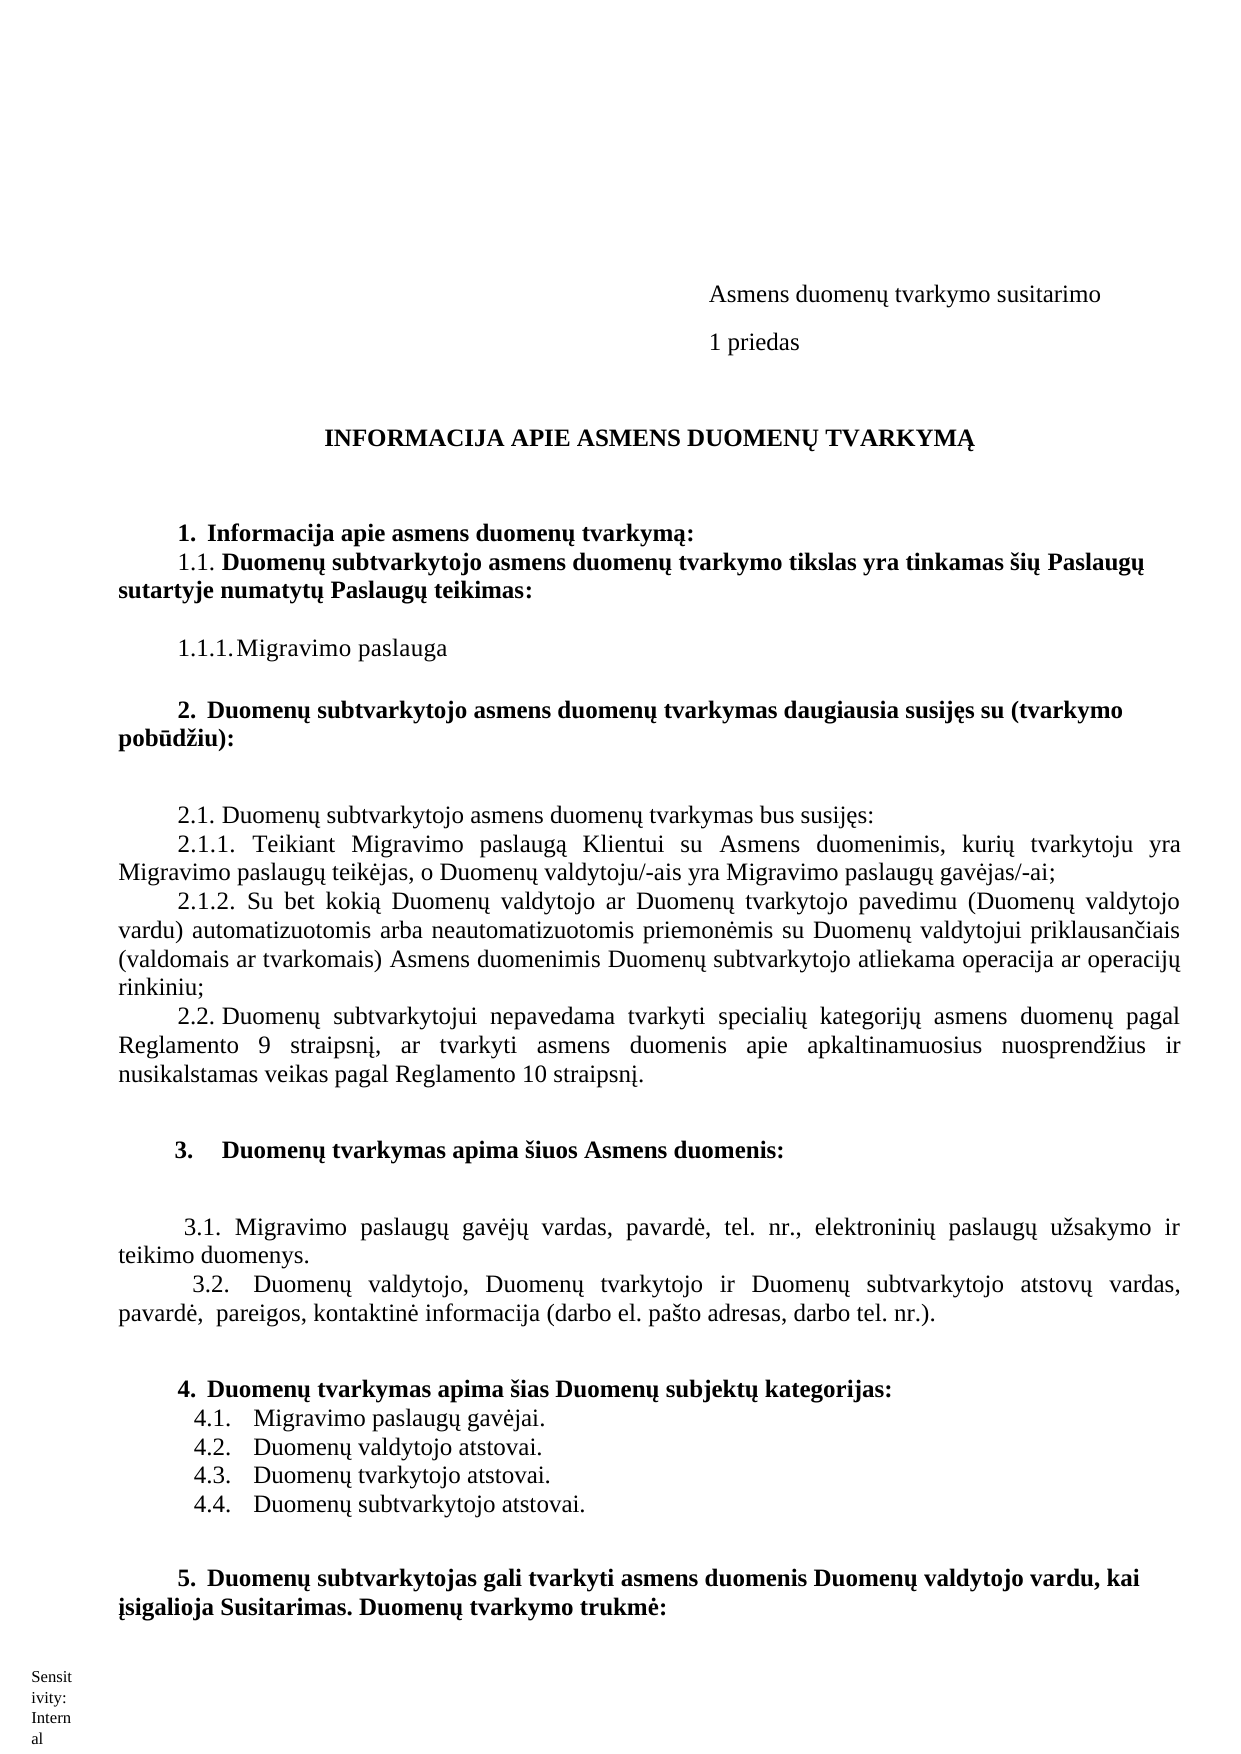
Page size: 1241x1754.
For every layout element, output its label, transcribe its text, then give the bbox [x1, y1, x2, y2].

text 1 priedas [709, 327, 1181, 356]
list Duomenų tvarkytojo atstovai. [193, 1461, 1181, 1489]
list Duomenų valdytojo atstovai. [193, 1432, 1181, 1461]
list Duomenų subtvarkytojui nepavedama tvarkyti specialių kategorijų asmens duomenų pagal Reglamento 9 straipsnį, ar tvarkyti asmens duomenis apie apkaltinamuosius nuosprendžius ir nusikalstamas veikas pagal Reglamento 10 straipsnį. [118, 1001, 1181, 1087]
list Duomenų valdytojo, Duomenų tvarkytojo ir Duomenų subtvarkytojo atstovų vardas, pavardė, pareigos, kontaktinė informacija (darbo el. pašto adresas, darbo tel. nr.). [118, 1269, 1181, 1327]
text INFORMACIJA APIE ASMENS DUOMENŲ TVARKYMĄ [118, 423, 1181, 451]
list Migravimo paslaugų gavėjų vardas, pavardė, tel. nr., elektroninių paslaugų užsakymo ir teikimo duomenys. [118, 1212, 1181, 1269]
list Duomenų subtvarkytojo asmens duomenų tvarkymo tikslas yra tinkamas šių Paslaugų sutartyje numatytų Paslaugų teikimas: [118, 547, 1181, 604]
list Teikiant Migravimo paslaugą Klientui su Asmens duomenimis, kurių tvarkytoju yra Migravimo paslaugų teikėjas, o Duomenų valdytoju/-ais yra Migravimo paslaugų gavėjas/-ai; [118, 829, 1181, 886]
list Duomenų subtvarkytojo asmens duomenų tvarkymas bus susijęs: [118, 800, 1181, 829]
list Informacija apie asmens duomenų tvarkymą: [118, 518, 1181, 547]
list Duomenų subtvarkytojo atstovai. [193, 1489, 1181, 1518]
list Duomenų subtvarkytojas gali tvarkyti asmens duomenis Duomenų valdytojo vardu, kai įsigalioja Susitarimas. Duomenų tvarkymo trukmė: [118, 1563, 1181, 1621]
list Migravimo paslaugų gavėjai. [193, 1403, 1181, 1432]
list Duomenų subtvarkytojo asmens duomenų tvarkymas daugiausia susijęs su (tvarkymo pobūdžiu): [118, 695, 1181, 752]
list Su bet kokią Duomenų valdytojo ar Duomenų tvarkytojo pavedimu (Duomenų valdytojo vardu) automatizuotomis arba neautomatizuotomis priemonėmis su Duomenų valdytojui priklausančiais (valdomais ar tvarkomais) Asmens duomenimis Duomenų subtvarkytojo atliekama operacija ar operacijų rinkiniu; [118, 886, 1181, 1001]
text Asmens duomenų tvarkymo susitarimo [709, 279, 1181, 308]
list Duomenų tvarkymas apima šias Duomenų subjektų kategorijas: [118, 1374, 1181, 1403]
list Migravimo paslauga [118, 633, 1181, 662]
list Duomenų tvarkymas apima šiuos Asmens duomenis: [174, 1135, 1181, 1164]
